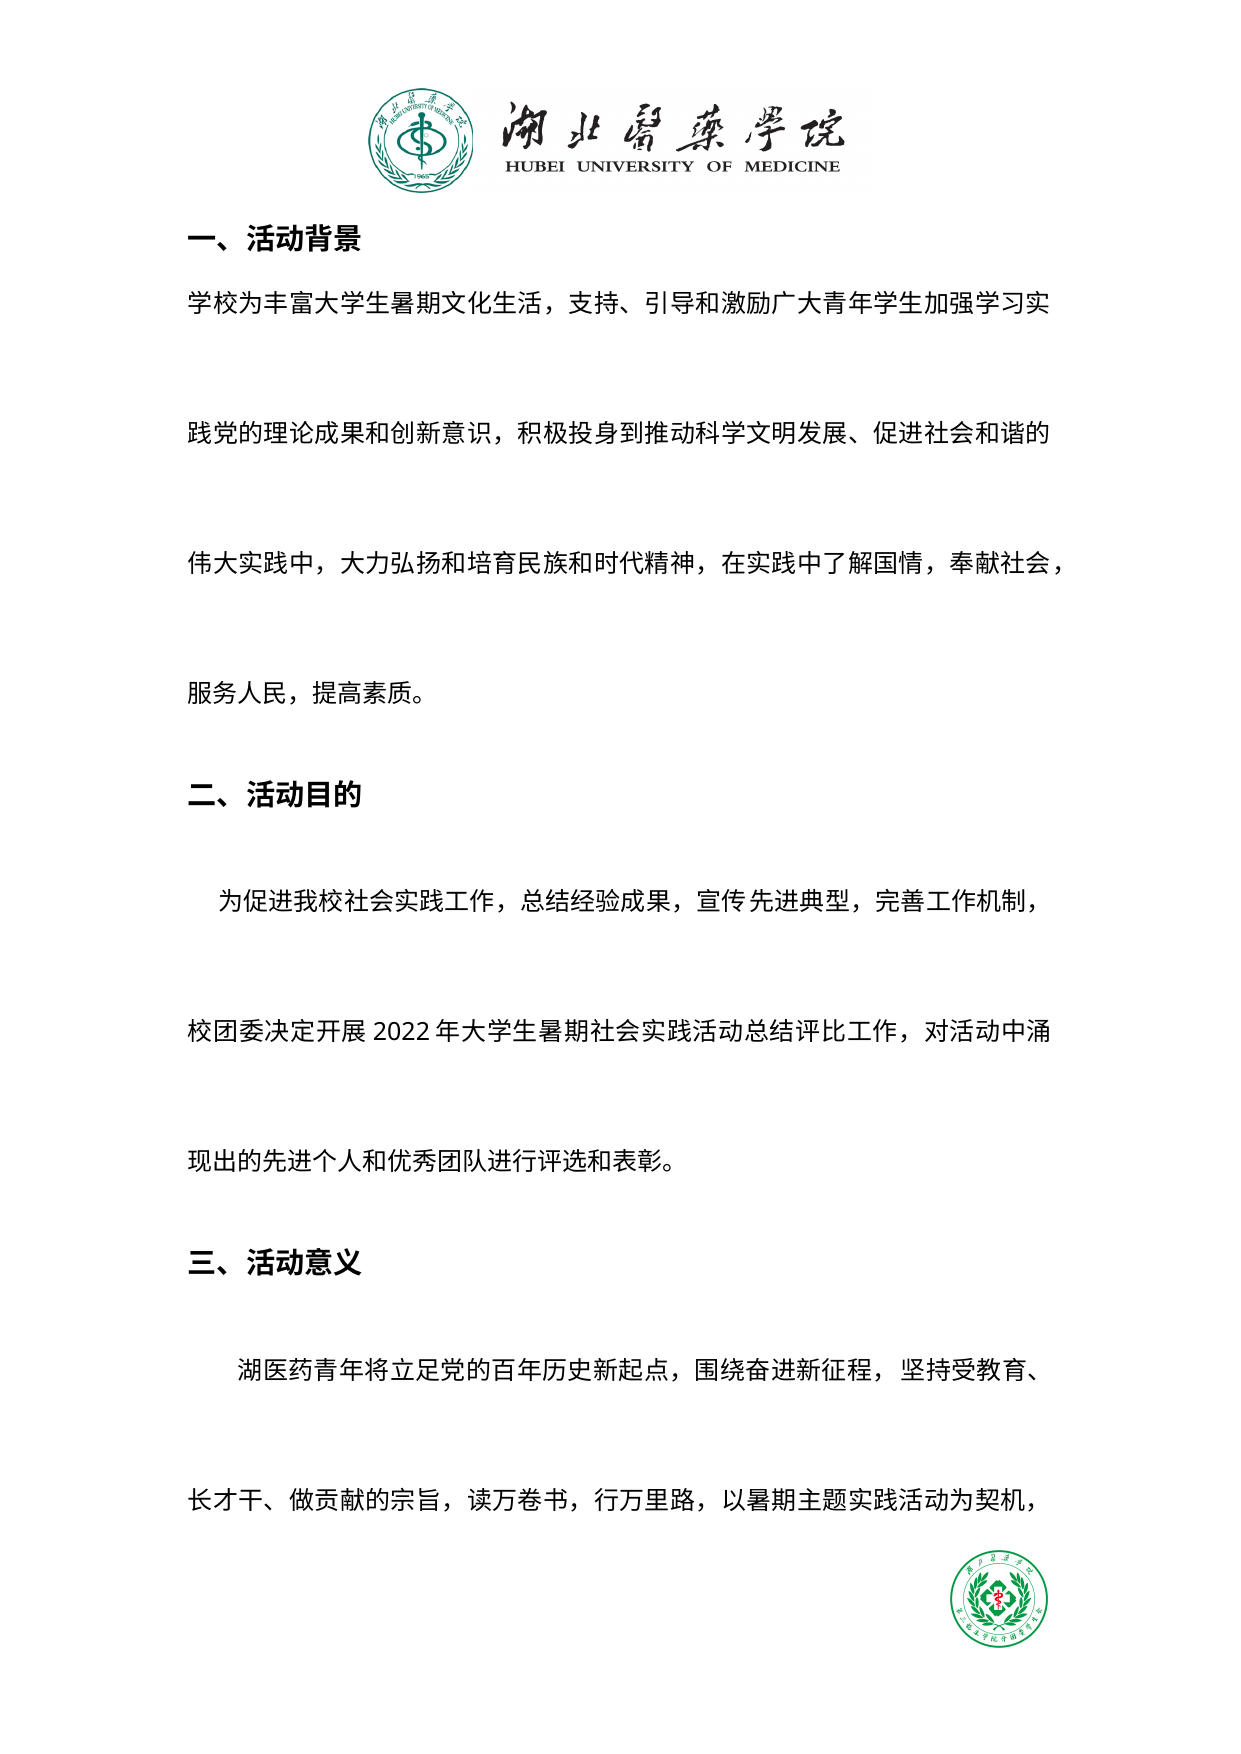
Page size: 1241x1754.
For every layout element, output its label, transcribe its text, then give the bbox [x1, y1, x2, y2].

picture [946, 1547, 1053, 1651]
text 学校为丰富大学生暑期文化生活，支持、引导和激励广大青年学生加强学习实践党的理论成果和创新意识，积极投身到推动科学文明发展、促进社会和谐的伟大实践中，大力弘扬和培育民族和时代精神，在实践中了解国情，奉献社会，服务人民，提高素质。 [187, 269, 1053, 724]
text 湖医药青年将立足党的百年历史新起点，围绕奋进新征程，坚持受教育、长才干、做贡献的宗旨，读万卷书，行万里路，以暑期主题实践活动为契机，通过返家乡忆变化、重走圣地续精神，在实践中获得知识、提高本领、服务社会，以实际行动迎接党的二十大胜利召开。 [187, 1336, 1053, 1531]
text 二、活动目的 [187, 760, 1053, 825]
text 三、活动意义 [187, 1229, 1053, 1294]
text 一、活动背景 [187, 204, 1053, 269]
text 为促进我校社会实践工作，总结经验成果，宣传先进典型，完善工作机制，校团委决定开展2022年大学生暑期社会实践活动总结评比工作，对活动中涌现出的先进个人和优秀团队进行评选和表彰。 [187, 867, 1053, 1192]
picture [368, 88, 872, 193]
